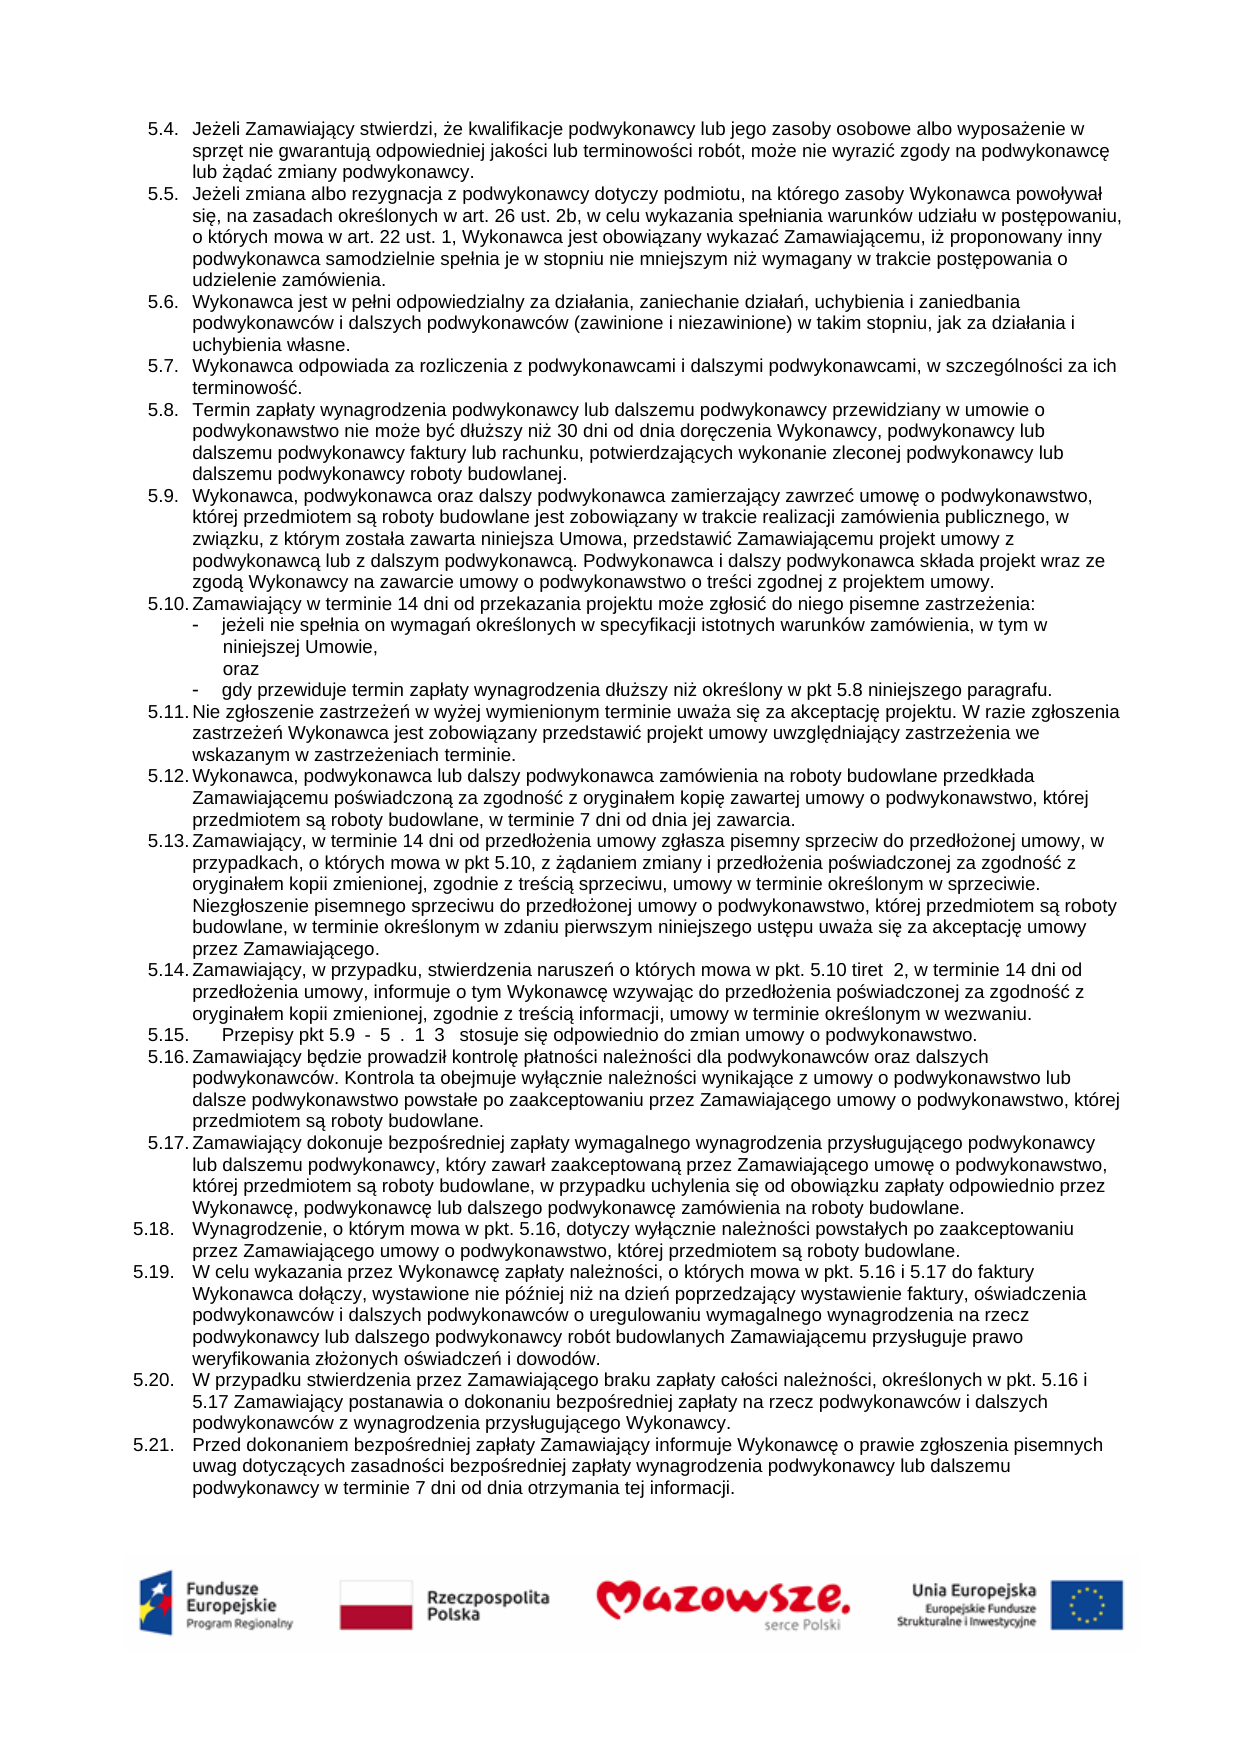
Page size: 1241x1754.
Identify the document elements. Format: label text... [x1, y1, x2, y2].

list Termin zapłaty wynagrodzenia podwykonawcy lub dalszemu podwykonawcy przewidziany w umowie o podwykonawstwo nie może być dłuższy niż 30 dni od dnia doręczenia Wykonawcy, podwykonawcy lub dalszemu podwykonawcy faktury lub rachunku, potwierdzających wykonanie zleconej podwykonawcy lub dalszemu podwykonawcy roboty budowlanej. [148, 398, 1122, 485]
list Zamawiający, w terminie 14 dni od przedłożenia umowy zgłasza pisemny sprzeciw do przedłożonej umowy, w przypadkach, o których mowa w pkt 5.10, z żądaniem zmiany i przedłożenia poświadczonej za zgodność z oryginałem kopii zmienionej, zgodnie z treścią sprzeciwu, umowy w terminie określonym w sprzeciwie. Niezgłoszenie pisemnego sprzeciwu do przedłożonej umowy o podwykonawstwo, której przedmiotem są roboty budowlane, w terminie określonym w zdaniu pierwszym niniejszego ustępu uważa się za akceptację umowy przez Zamawiającego. [148, 830, 1122, 959]
list gdy przewiduje termin zapłaty wynagrodzenia dłuższy niż określony w pkt 5.8 niniejszego paragrafu. [192, 679, 1122, 701]
list Jeżeli Zamawiający stwierdzi, że kwalifikacje podwykonawcy lub jego zasoby osobowe albo wyposażenie w sprzęt nie gwarantują odpowiedniej jakości lub terminowości robót, może nie wyrazić zgody na podwykonawcę lub żądać zmiany podwykonawcy. [148, 118, 1122, 183]
list Wykonawca jest w pełni odpowiedzialny za działania, zaniechanie działań, uchybienia i zaniedbania podwykonawców i dalszych podwykonawców (zawinione i niezawinione) w takim stopniu, jak za działania i uchybienia własne. [148, 291, 1122, 355]
list Jeżeli zmiana albo rezygnacja z podwykonawcy dotyczy podmiotu, na którego zasoby Wykonawca powoływał się, na zasadach określonych w art. 26 ust. 2b, w celu wykazania spełniania warunków udziału w postępowaniu, o których mowa w art. 22 ust. 1, Wykonawca jest obowiązany wykazać Zamawiającemu, iż proponowany inny podwykonawca samodzielnie spełnia je w stopniu nie mniejszym niż wymagany w trakcie postępowania o udzielenie zamówienia. [148, 183, 1122, 291]
list Przepisy pkt 5.9-5.13 stosuje się odpowiednio do zmian umowy o podwykonawstwo. [148, 1024, 1122, 1046]
list Zamawiający, w przypadku, stwierdzenia naruszeń o których mowa w pkt. 5.10 tiret 2, w terminie 14 dni od przedłożenia umowy, informuje o tym Wykonawcę wzywając do przedłożenia poświadczonej za zgodność z oryginałem kopii zmienionej, zgodnie z treścią informacji, umowy w terminie określonym w wezwaniu. [148, 959, 1122, 1024]
list Zamawiający w terminie 14 dni od przekazania projektu może zgłosić do niego pisemne zastrzeżenia: [148, 592, 1122, 614]
list Wykonawca, podwykonawca lub dalszy podwykonawca zamówienia na roboty budowlane przedkłada Zamawiającemu poświadczoną za zgodność z oryginałem kopię zawartej umowy o podwykonawstwo, której przedmiotem są roboty budowlane, w terminie 7 dni od dnia jej zawarcia. [148, 765, 1122, 830]
list W przypadku stwierdzenia przez Zamawiającego braku zapłaty całości należności, określonych w pkt. 5.16 i 5.17 Zamawiający postanawia o dokonaniu bezpośredniej zapłaty na rzecz podwykonawców i dalszych podwykonawców z wynagrodzenia przysługującego Wykonawcy. [133, 1369, 1122, 1434]
list Wykonawca, podwykonawca oraz dalszy podwykonawca zamierzający zawrzeć umowę o podwykonawstwo, której przedmiotem są roboty budowlane jest zobowiązany w trakcie realizacji zamówienia publicznego, w związku, z którym została zawarta niniejsza Umowa, przedstawić Zamawiającemu projekt umowy z podwykonawcą lub z dalszym podwykonawcą. Podwykonawca i dalszy podwykonawca składa projekt wraz ze zgodą Wykonawcy na zawarcie umowy o podwykonawstwo o treści zgodnej z projektem umowy. [148, 485, 1122, 592]
list Przed dokonaniem bezpośredniej zapłaty Zamawiający informuje Wykonawcę o prawie zgłoszenia pisemnych uwag dotyczących zasadności bezpośredniej zapłaty wynagrodzenia podwykonawcy lub dalszemu podwykonawcy w terminie 7 dni od dnia otrzymania tej informacji. [133, 1434, 1122, 1498]
list Nie zgłoszenie zastrzeżeń w wyżej wymienionym terminie uważa się za akceptację projektu. W razie zgłoszenia zastrzeżeń Wykonawca jest zobowiązany przedstawić projekt umowy uwzględniający zastrzeżenia we wskazanym w zastrzeżeniach terminie. [148, 701, 1122, 765]
list Zamawiający dokonuje bezpośredniej zapłaty wymagalnego wynagrodzenia przysługującego podwykonawcy lub dalszemu podwykonawcy, który zawarł zaakceptowaną przez Zamawiającego umowę o podwykonawstwo, której przedmiotem są roboty budowlane, w przypadku uchylenia się od obowiązku zapłaty odpowiednio przez Wykonawcę, podwykonawcę lub dalszego podwykonawcę zamówienia na roboty budowlane. [148, 1132, 1122, 1218]
list W celu wykazania przez Wykonawcę zapłaty należności, o których mowa w pkt. 5.16 i 5.17 do faktury Wykonawca dołączy, wystawione nie później niż na dzień poprzedzający wystawienie faktury, oświadczenia podwykonawców i dalszych podwykonawców o uregulowaniu wymagalnego wynagrodzenia na rzecz podwykonawcy lub dalszego podwykonawcy robót budowlanych Zamawiającemu przysługuje prawo weryfikowania złożonych oświadczeń i dowodów. [133, 1261, 1122, 1369]
list Zamawiający będzie prowadził kontrolę płatności należności dla podwykonawców oraz dalszych podwykonawców. Kontrola ta obejmuje wyłącznie należności wynikające z umowy o podwykonawstwo lub dalsze podwykonawstwo powstałe po zaakceptowaniu przez Zamawiającego umowy o podwykonawstwo, której przedmiotem są roboty budowlane. [148, 1046, 1122, 1132]
list Wynagrodzenie, o którym mowa w pkt. 5.16, dotyczy wyłącznie należności powstałych po zaakceptowaniu przez Zamawiającego umowy o podwykonawstwo, której przedmiotem są roboty budowlane. [133, 1218, 1122, 1261]
list Wykonawca odpowiada za rozliczenia z podwykonawcami i dalszymi podwykonawcami, w szczególności za ich terminowość. [148, 355, 1122, 398]
list jeżeli nie spełnia on wymagań określonych w specyfikacji istotnych warunków zamówienia, w tym w niniejszej Umowie, [192, 614, 1122, 657]
picture [124, 1554, 1140, 1652]
text oraz [223, 657, 1122, 679]
